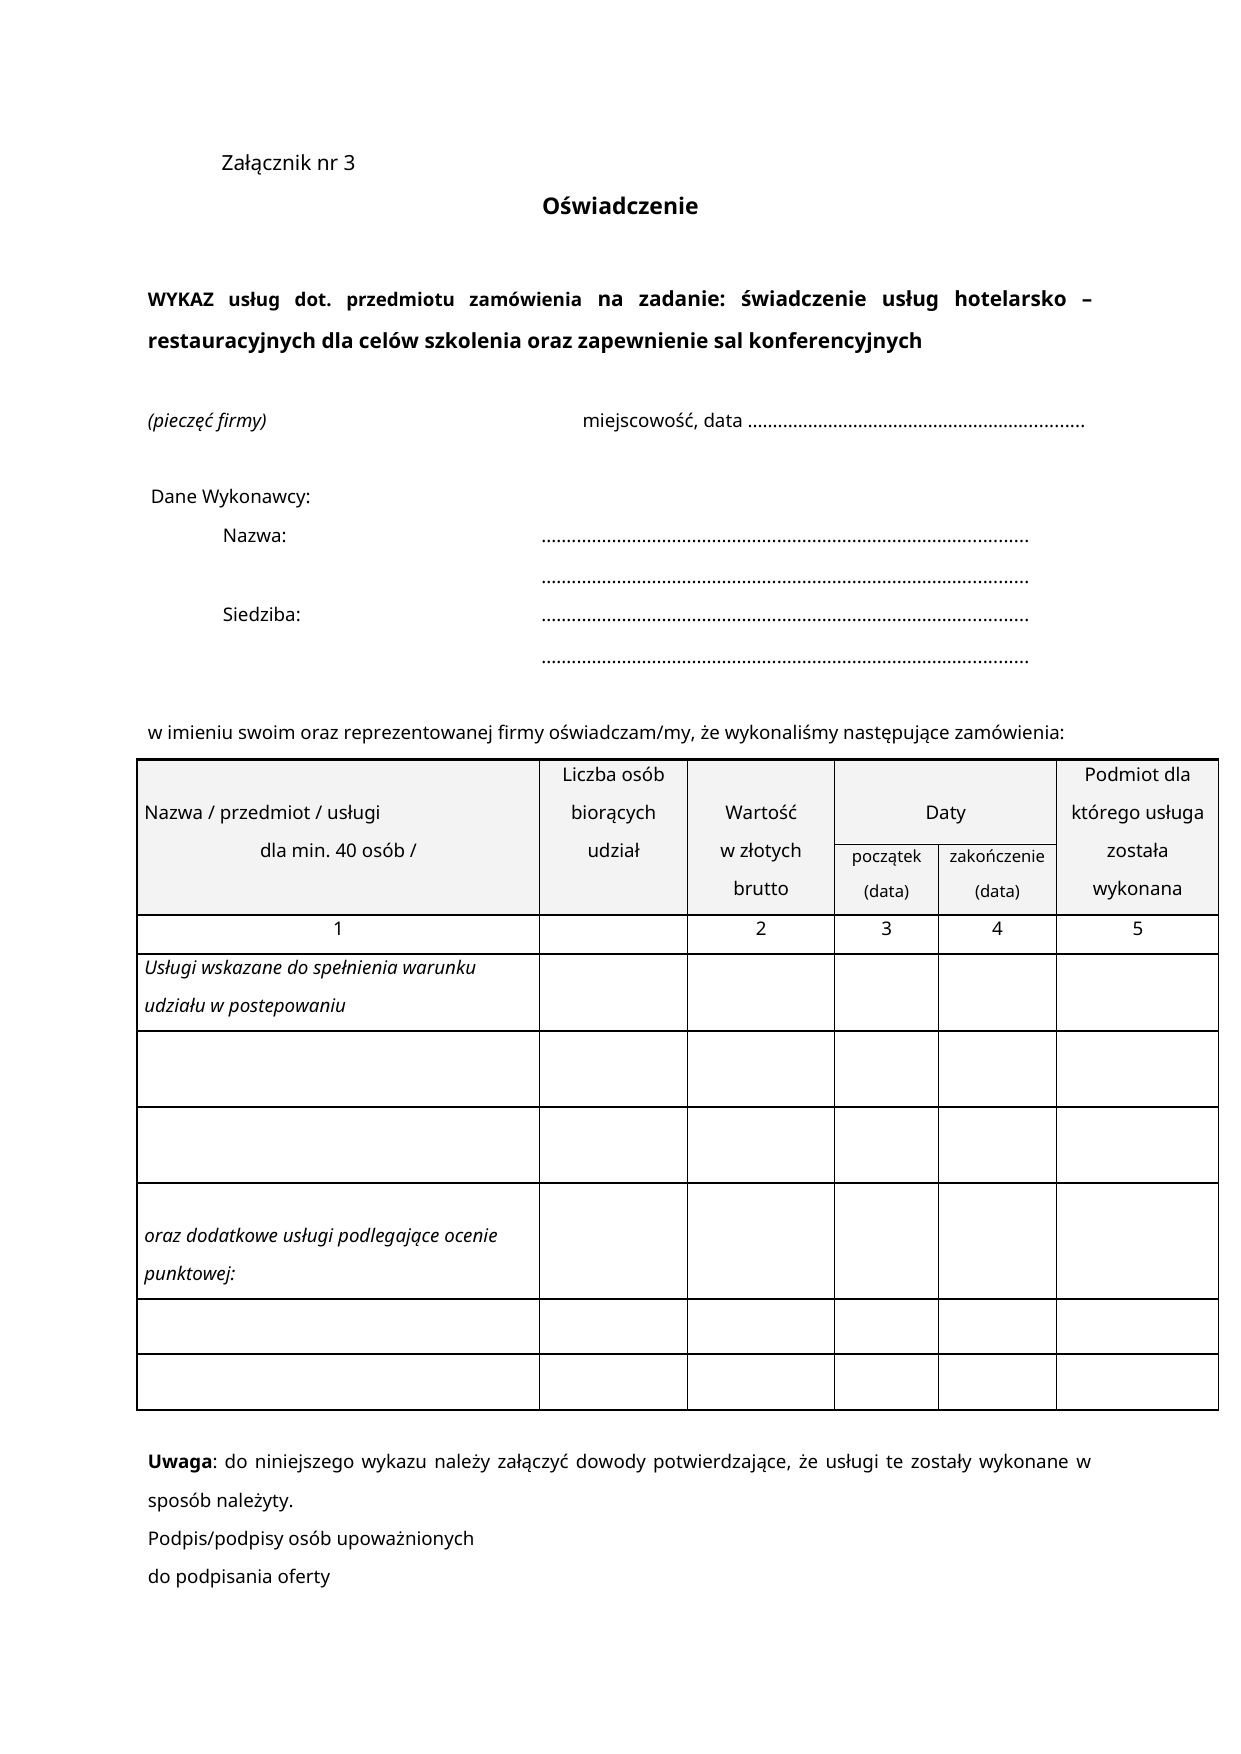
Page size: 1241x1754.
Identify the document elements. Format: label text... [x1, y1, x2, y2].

table_cell oraz dodatkowe usługi podlegające ocenie punktowej: [138, 1184, 539, 1298]
table_cell [1057, 955, 1218, 1030]
text Uwaga: do niniejszego wykazu należy załączyć dowody potwierdzające, że usługi te zostały wykonane w sposób należyty. [148, 1449, 1093, 1512]
table_cell [540, 955, 687, 1030]
text Dane Wykonawcy: [151, 484, 1093, 509]
table_cell 5 [1057, 916, 1218, 953]
table_cell [835, 1108, 938, 1182]
table_cell [540, 916, 687, 953]
table_cell [138, 1300, 539, 1353]
table_cell 2 [688, 916, 834, 953]
table_cell [1057, 1032, 1218, 1106]
table_header Wartość w złotych brutto [688, 761, 834, 914]
table_header Liczba osób biorących udział [540, 761, 687, 914]
table_cell Usługi wskazane do spełnienia warunku udziału w postepowaniu [138, 955, 539, 1030]
table_cell [688, 1355, 834, 1409]
table_cell początek (data) [835, 845, 938, 914]
table_cell [835, 1300, 938, 1353]
table_header Daty [835, 761, 1056, 843]
table_cell [1057, 1300, 1218, 1353]
table_cell [939, 955, 1056, 1030]
text Załącznik nr 3 [148, 148, 1093, 176]
table_cell [1057, 1355, 1218, 1409]
table_cell [939, 1108, 1056, 1182]
table_cell [138, 1108, 539, 1182]
table_cell [1057, 1108, 1218, 1182]
table_cell [688, 1300, 834, 1353]
list w imieniu swoim oraz reprezentowanej firmy oświadczam/my, że wykonaliśmy następujące zamówienia: [148, 720, 1093, 745]
table_header Nazwa / przedmiot / usługi dla min. 40 osób / [138, 761, 539, 914]
table_cell [688, 1184, 834, 1298]
table_cell [835, 1355, 938, 1409]
table_cell [138, 1355, 539, 1409]
table_cell [939, 1355, 1056, 1409]
table_cell [835, 1032, 938, 1106]
table_cell [540, 1108, 687, 1182]
table_cell [939, 1032, 1056, 1106]
text do podpisania oferty [148, 1563, 1093, 1589]
table_cell 1 [138, 916, 539, 953]
table_cell [540, 1355, 687, 1409]
table_cell [835, 1184, 938, 1298]
table_cell 3 [835, 916, 938, 953]
table_header Podmiot dla którego usługa została wykonana [1057, 761, 1218, 914]
table_cell [540, 1032, 687, 1106]
text Oświadczenie [148, 190, 1093, 221]
table_cell [688, 955, 834, 1030]
text Siedziba: [223, 602, 1093, 627]
table_cell [939, 1300, 1056, 1353]
text Podpis/podpisy osób upoważnionych [148, 1525, 1093, 1551]
table_cell [1057, 1184, 1218, 1298]
table_cell [939, 1184, 1056, 1298]
text (pieczęć firmy) miejscowość, data [148, 407, 1093, 433]
table_cell [540, 1300, 687, 1353]
table_cell [835, 955, 938, 1030]
text WYKAZ usług dot. przedmiotu zamówienia na zadanie: świadczenie usług hotelarsko – restauracyjnych dla celów szkolenia oraz zapewnienie sal konferencyjnych [148, 284, 1093, 355]
text Nazwa: [223, 522, 1093, 548]
table_cell [540, 1184, 687, 1298]
table_cell [138, 1032, 539, 1106]
table_cell [688, 1108, 834, 1182]
table_cell zakończenie (data) [939, 845, 1056, 914]
table_cell [688, 1032, 834, 1106]
table_cell 4 [939, 916, 1056, 953]
